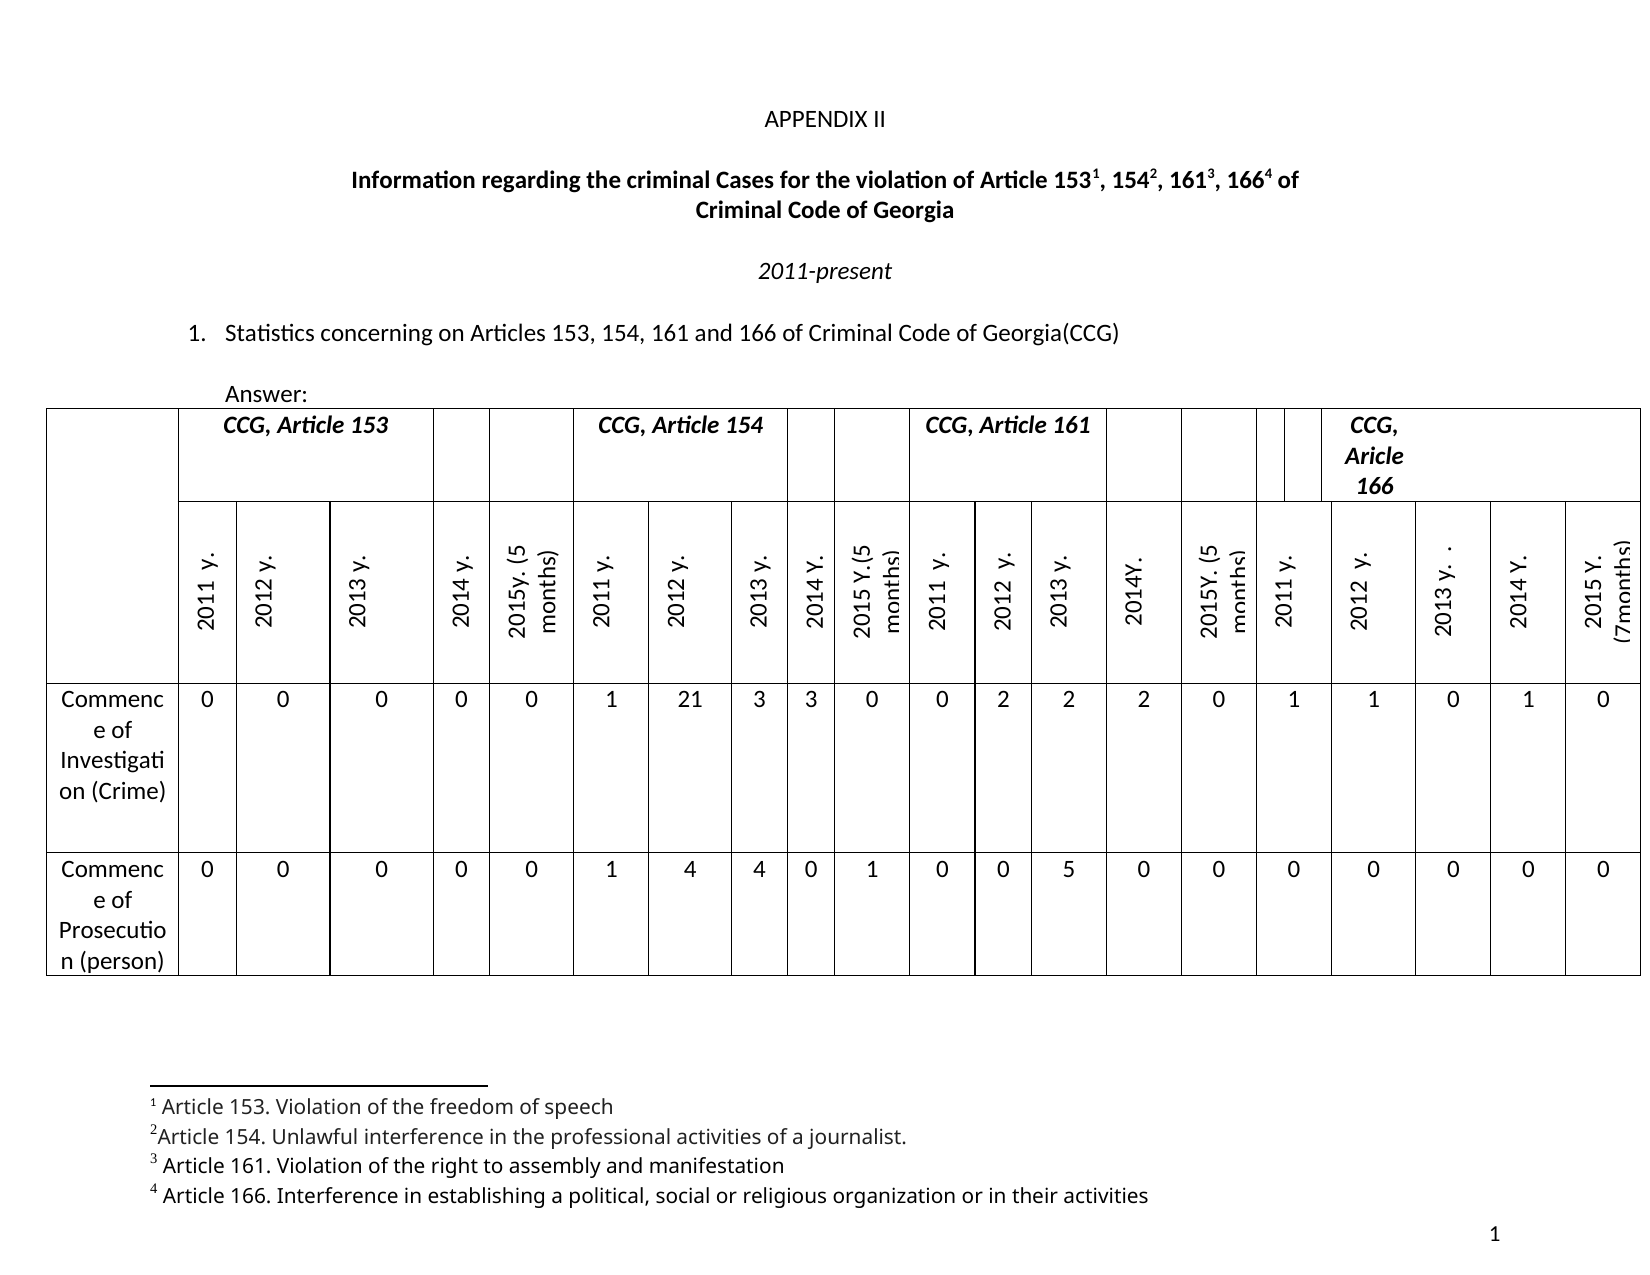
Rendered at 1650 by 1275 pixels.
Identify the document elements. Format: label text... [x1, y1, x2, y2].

table_cell 1 [835, 853, 909, 975]
table_cell 1 [574, 684, 648, 852]
table_cell 0 [910, 684, 974, 852]
table_cell 2014 Y. [788, 502, 834, 683]
table_cell 2012 y. [649, 502, 731, 683]
list Information regarding the criminal Cases for the violation of Article 153, 154, 161, 166 of [150, 164, 1500, 194]
table_cell 0 [434, 853, 489, 975]
table_cell 0 [331, 853, 433, 975]
table_header CCG, Article 154 [574, 409, 787, 501]
table_cell 2015 Y. (7months) [1566, 502, 1640, 683]
table_cell 0 [1332, 853, 1415, 975]
table_cell 3 [788, 684, 834, 852]
table_cell 2012 y. [976, 502, 1031, 683]
table_cell 0 [331, 684, 433, 852]
table_cell 0 [1182, 853, 1256, 975]
table_cell 2011 y. [179, 502, 236, 683]
table_header [434, 409, 489, 501]
table_cell 0 [179, 853, 236, 975]
table_header CCG, Article 161 [910, 409, 1106, 501]
table_header CCG, Aricle 166 [1322, 409, 1640, 501]
list 2011-present [150, 256, 1500, 286]
table_cell 0 [835, 684, 909, 852]
table_cell 2014 y. [434, 502, 489, 683]
table_cell 0 [237, 853, 329, 975]
table_cell 2012 y. [237, 502, 329, 683]
table_cell 0 [1566, 853, 1640, 975]
table_header [490, 409, 573, 501]
table_cell 0 [1566, 684, 1640, 852]
table_header CCG, Article 153 [179, 409, 433, 501]
list Answer: [225, 378, 1500, 408]
table_cell 5 [1032, 853, 1106, 975]
table_cell 2011 y. [910, 502, 974, 683]
table_cell 1 [574, 853, 648, 975]
table_cell 2015y. (5 months) [490, 502, 573, 683]
table_cell 0 [1416, 853, 1490, 975]
table_header [835, 409, 909, 501]
table_cell 2013 y. [732, 502, 787, 683]
table_cell Commence of Investigation (Crime) [47, 684, 178, 852]
table_header [1182, 409, 1256, 501]
table_cell 2014Y. [1107, 502, 1181, 683]
table_cell 2013 y. [1032, 502, 1106, 683]
table_header [788, 409, 834, 501]
table_cell 4 [649, 853, 731, 975]
table_cell 0 [976, 853, 1031, 975]
table_cell Commence of Prosecution (person) [47, 853, 178, 975]
table_cell 2013 y. . [1416, 502, 1490, 683]
table_cell 0 [1491, 853, 1565, 975]
table_cell 2015Y. (5 months) [1182, 502, 1256, 683]
table_cell 1 [1332, 684, 1415, 852]
table_cell 2011 y. [574, 502, 648, 683]
table_cell 3 [732, 684, 787, 852]
table_header [47, 409, 178, 683]
text APPENDIX II [150, 103, 1500, 133]
table_cell 0 [179, 684, 236, 852]
table_cell 0 [1416, 684, 1490, 852]
table_header [1107, 409, 1181, 501]
table_cell 4 [732, 853, 787, 975]
table_cell 2 [1032, 684, 1106, 852]
table_cell 2014 Y. [1491, 502, 1565, 683]
table_cell 0 [490, 684, 573, 852]
table_cell 21 [649, 684, 731, 852]
table_header [1285, 409, 1321, 501]
table_cell 0 [237, 684, 329, 852]
table_cell 2 [976, 684, 1031, 852]
table_cell 0 [1107, 853, 1181, 975]
table_cell 2015 Y.(5 months) [835, 502, 909, 683]
table_cell 0 [1182, 684, 1256, 852]
list Statistics concerning on Articles 153, 154, 161 and 166 of Criminal Code of Georgia(CCG) [187, 317, 1500, 347]
list Criminal Code of Georgia [150, 194, 1500, 225]
table_cell 2 [1107, 684, 1181, 852]
table_cell 2012 y. [1332, 502, 1415, 683]
table_cell 2013 y. [331, 502, 433, 683]
table_cell 2011 y. [1257, 502, 1331, 683]
table_header [1257, 409, 1284, 501]
table_cell 1 [1491, 684, 1565, 852]
table_cell 0 [434, 684, 489, 852]
table_cell 0 [910, 853, 974, 975]
table_cell 0 [1257, 853, 1331, 975]
table_cell 0 [788, 853, 834, 975]
table_cell 1 [1257, 684, 1331, 852]
table_cell 0 [490, 853, 573, 975]
